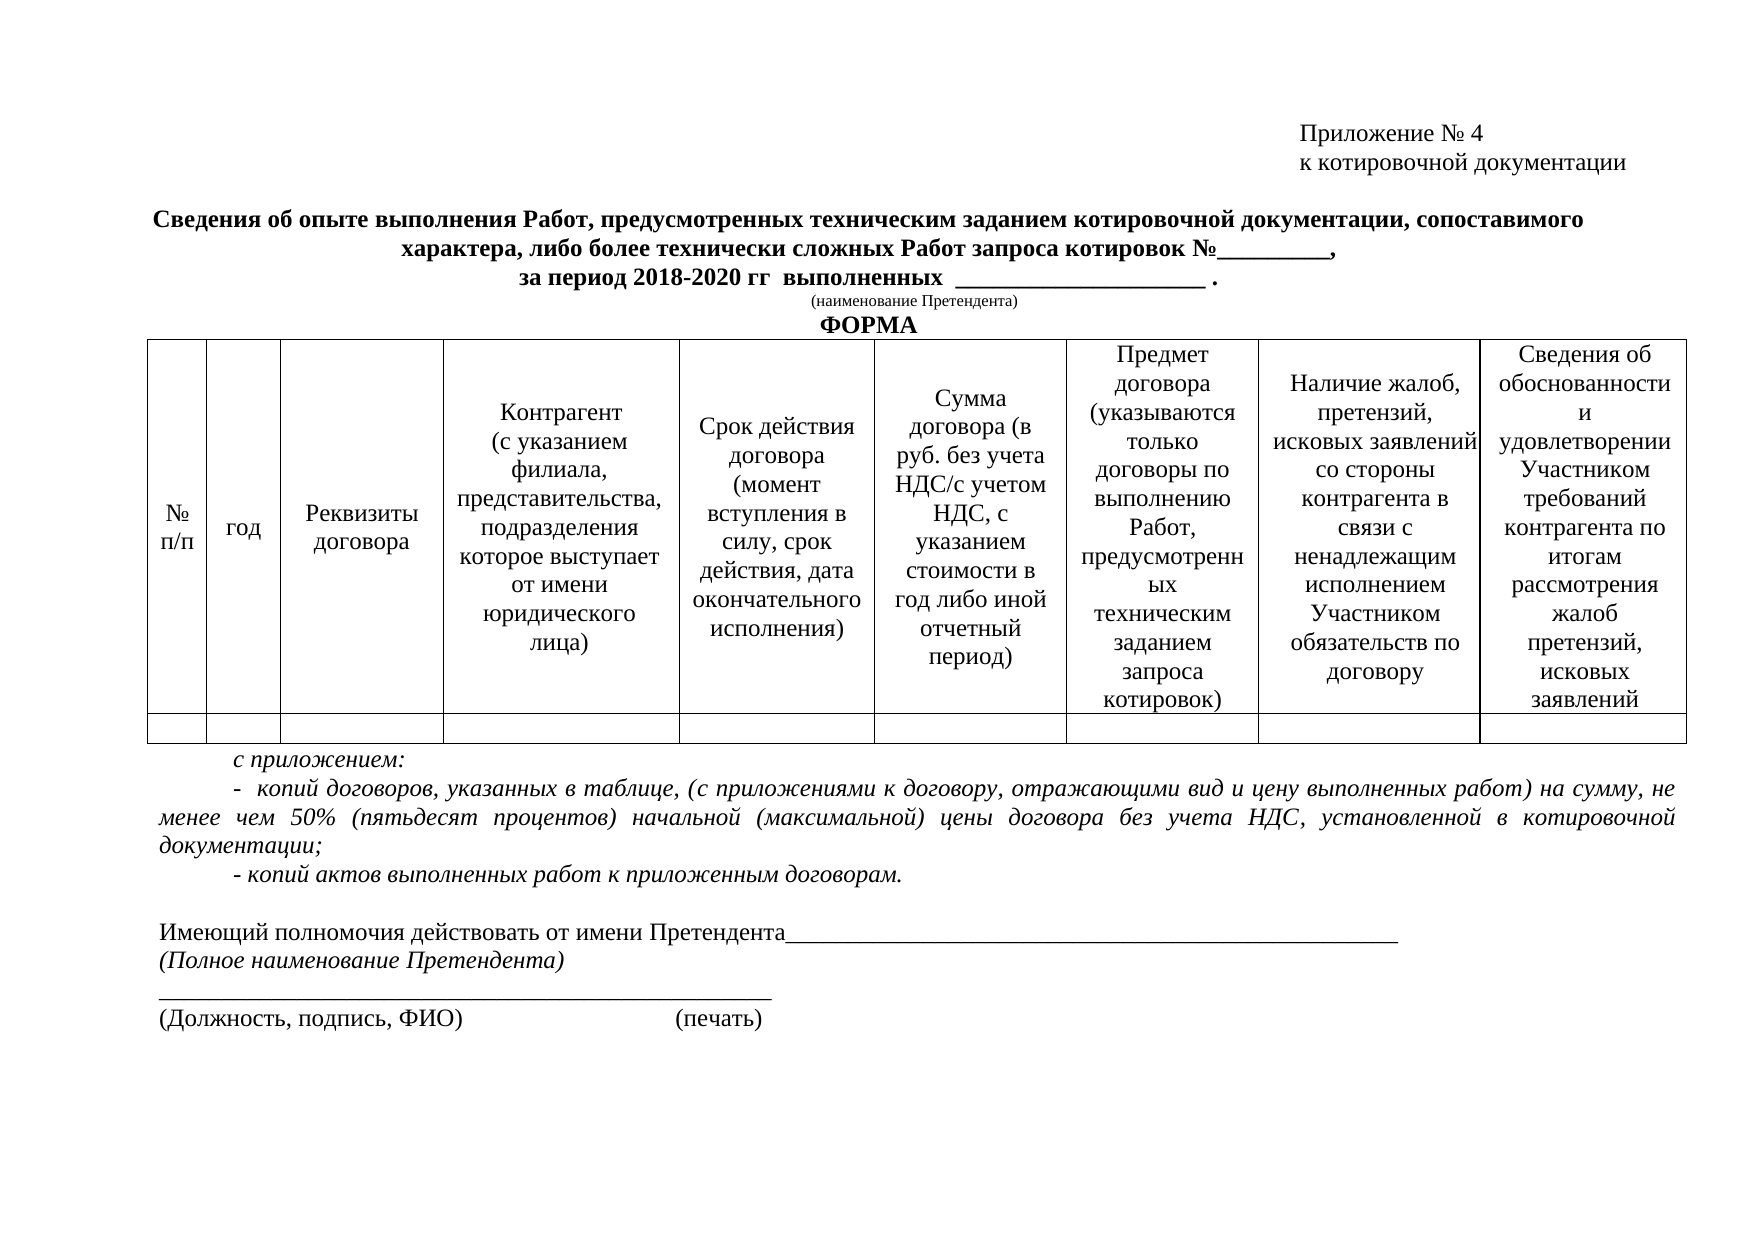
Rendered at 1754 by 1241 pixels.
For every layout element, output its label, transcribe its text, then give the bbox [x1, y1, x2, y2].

table_header Сумма договора (в руб. без учета НДС/с учетом НДС, с указанием стоимости в год либо иной отчетный период) [875, 340, 1066, 713]
table_cell [1481, 714, 1686, 743]
table_header № п/п [148, 340, 206, 713]
table_cell [875, 714, 1066, 743]
text (наименование Претендента) [103, 291, 1633, 310]
text Сведения об опыте выполнения Работ, предусмотренных техническим заданием котировочной документации, сопоставимого характера, либо более технически сложных Работ запроса котировок №_________, [103, 204, 1633, 262]
table_cell [680, 714, 874, 743]
table_header год [207, 340, 280, 713]
table_cell [444, 714, 679, 743]
table_cell [281, 714, 443, 743]
text ФОРМА [103, 310, 1633, 338]
table_header Реквизиты договора [281, 340, 443, 713]
table_header Сведения об обоснованности и удовлетворении Участником требований контрагента по итогам рассмотрения жалоб претензий, исковых заявлений [1481, 340, 1686, 713]
table_cell [1259, 714, 1479, 743]
table_header Предмет договора (указываются только договоры по выполнению Работ, предусмотренных техническим заданием запроса котировок) [1067, 340, 1258, 713]
text за период 2018-2020 гг выполненных ____________________ . [103, 262, 1633, 291]
table_cell [207, 714, 280, 743]
text Приложение № 4 [1299, 118, 1665, 147]
table_header Контрагент (с указанием филиала, представительства, подразделения которое выступает от имени юридического лица) [444, 340, 679, 713]
table_header Срок действия договора (момент вступления в силу, срок действия, дата окончательного исполнения) [680, 340, 874, 713]
table_cell [148, 714, 206, 743]
text к котировочной документации [1299, 147, 1665, 176]
table_cell с приложением: - копий договоров, указанных в таблице, (с приложениями к договору, отражающими вид и цену выполненных работ) на сумму, не менее чем 50% (пятьдесят процентов) начальной (максимальной) цены договора без учета НДС, установленной в котировочной документации; - копий актов выполненных работ к приложенным договорам. Имеющий полномочия действовать от имени Претендента_________________________________________________ (Полное наименование Претендента) _________________________________________________ (Должность, подпись, ФИО) (печать) [148, 744, 1687, 1063]
table_cell [1067, 714, 1258, 743]
table_header Наличие жалоб, претензий, исковых заявлений со стороны контрагента в связи с ненадлежащим исполнением Участником обязательств по договору [1259, 340, 1479, 713]
